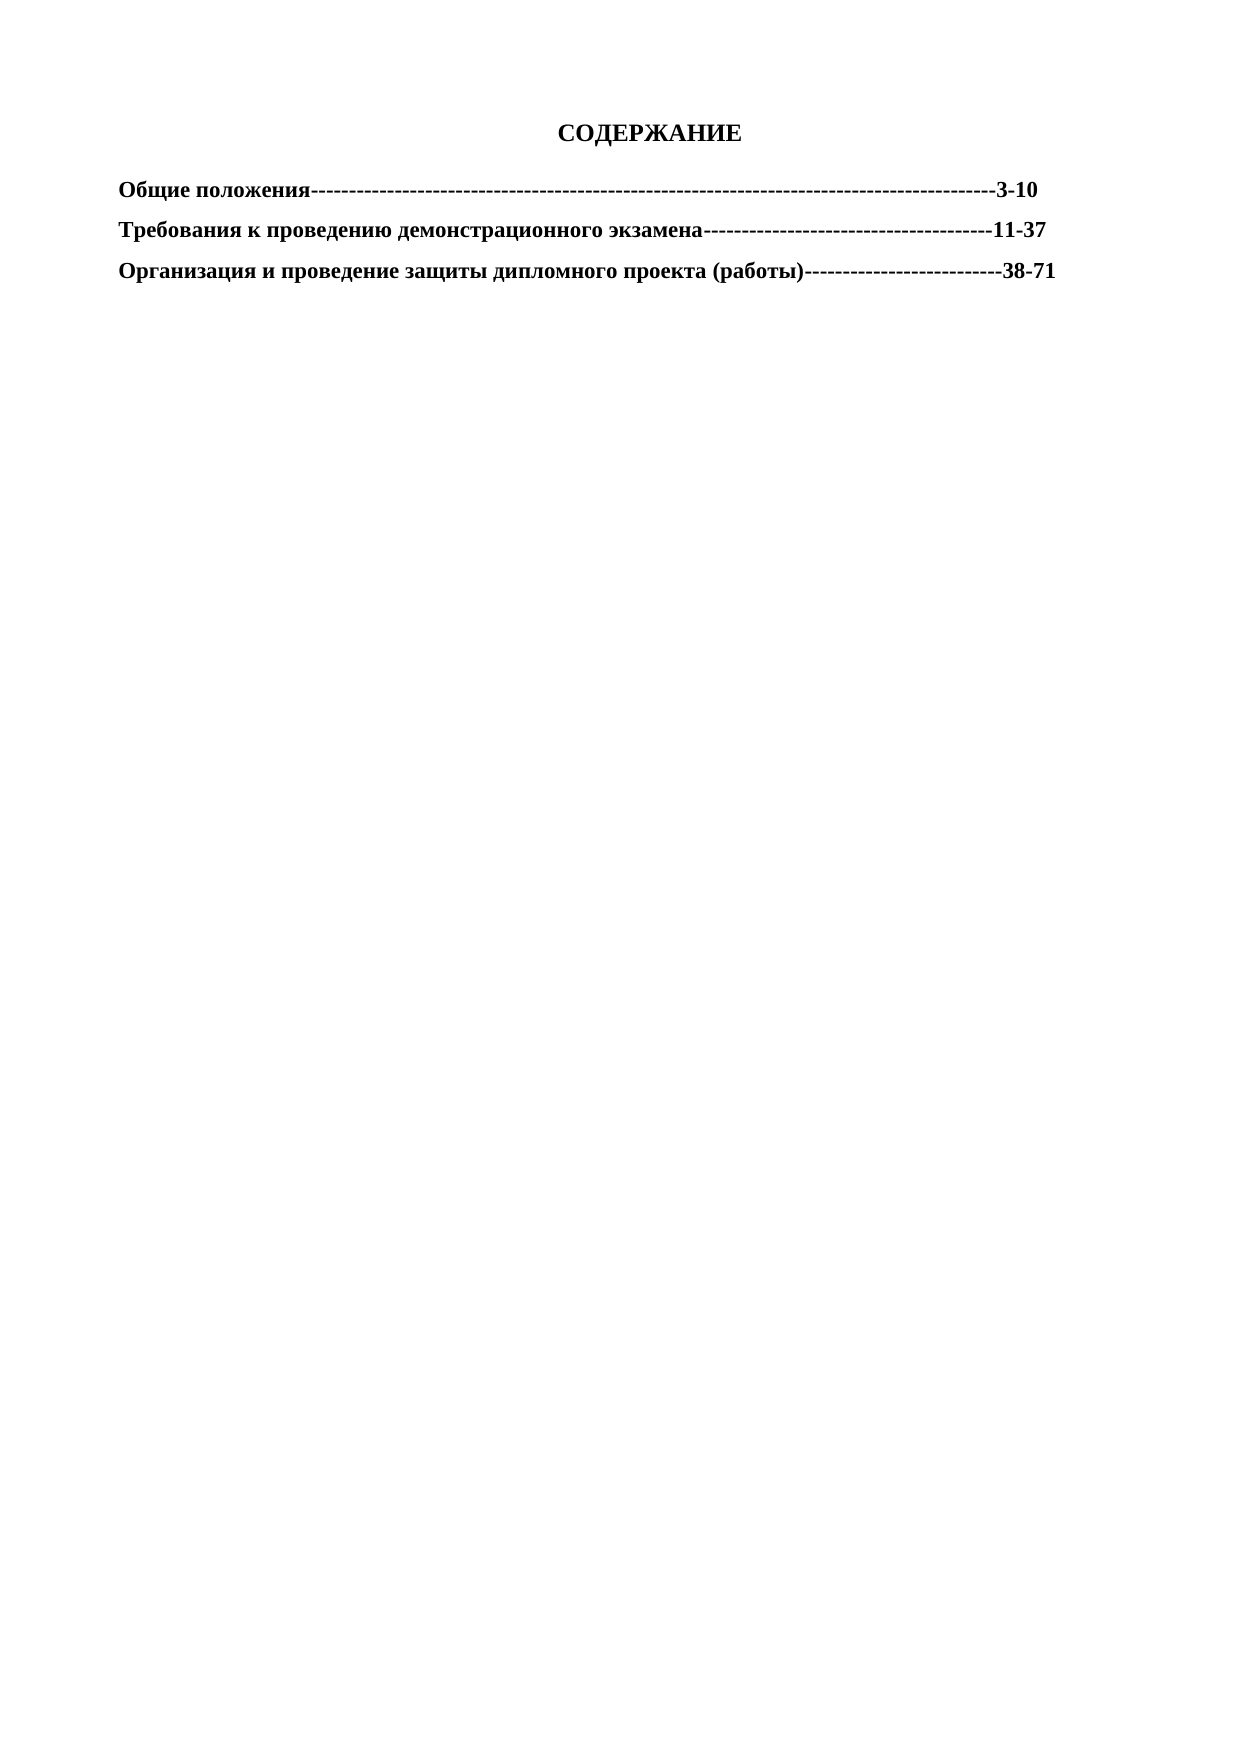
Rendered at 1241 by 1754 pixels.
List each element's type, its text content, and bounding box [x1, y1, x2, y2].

text Требования к проведению демонстрационного экзамена--------------------------------------11-37 [118, 216, 1181, 243]
text СОДЕРЖАНИЕ [118, 118, 1181, 147]
text Организация и проведение защиты дипломного проекта (работы)--------------------------38-71 [118, 257, 1181, 283]
text Общие положения------------------------------------------------------------------------------------------3-10 [118, 176, 1181, 202]
